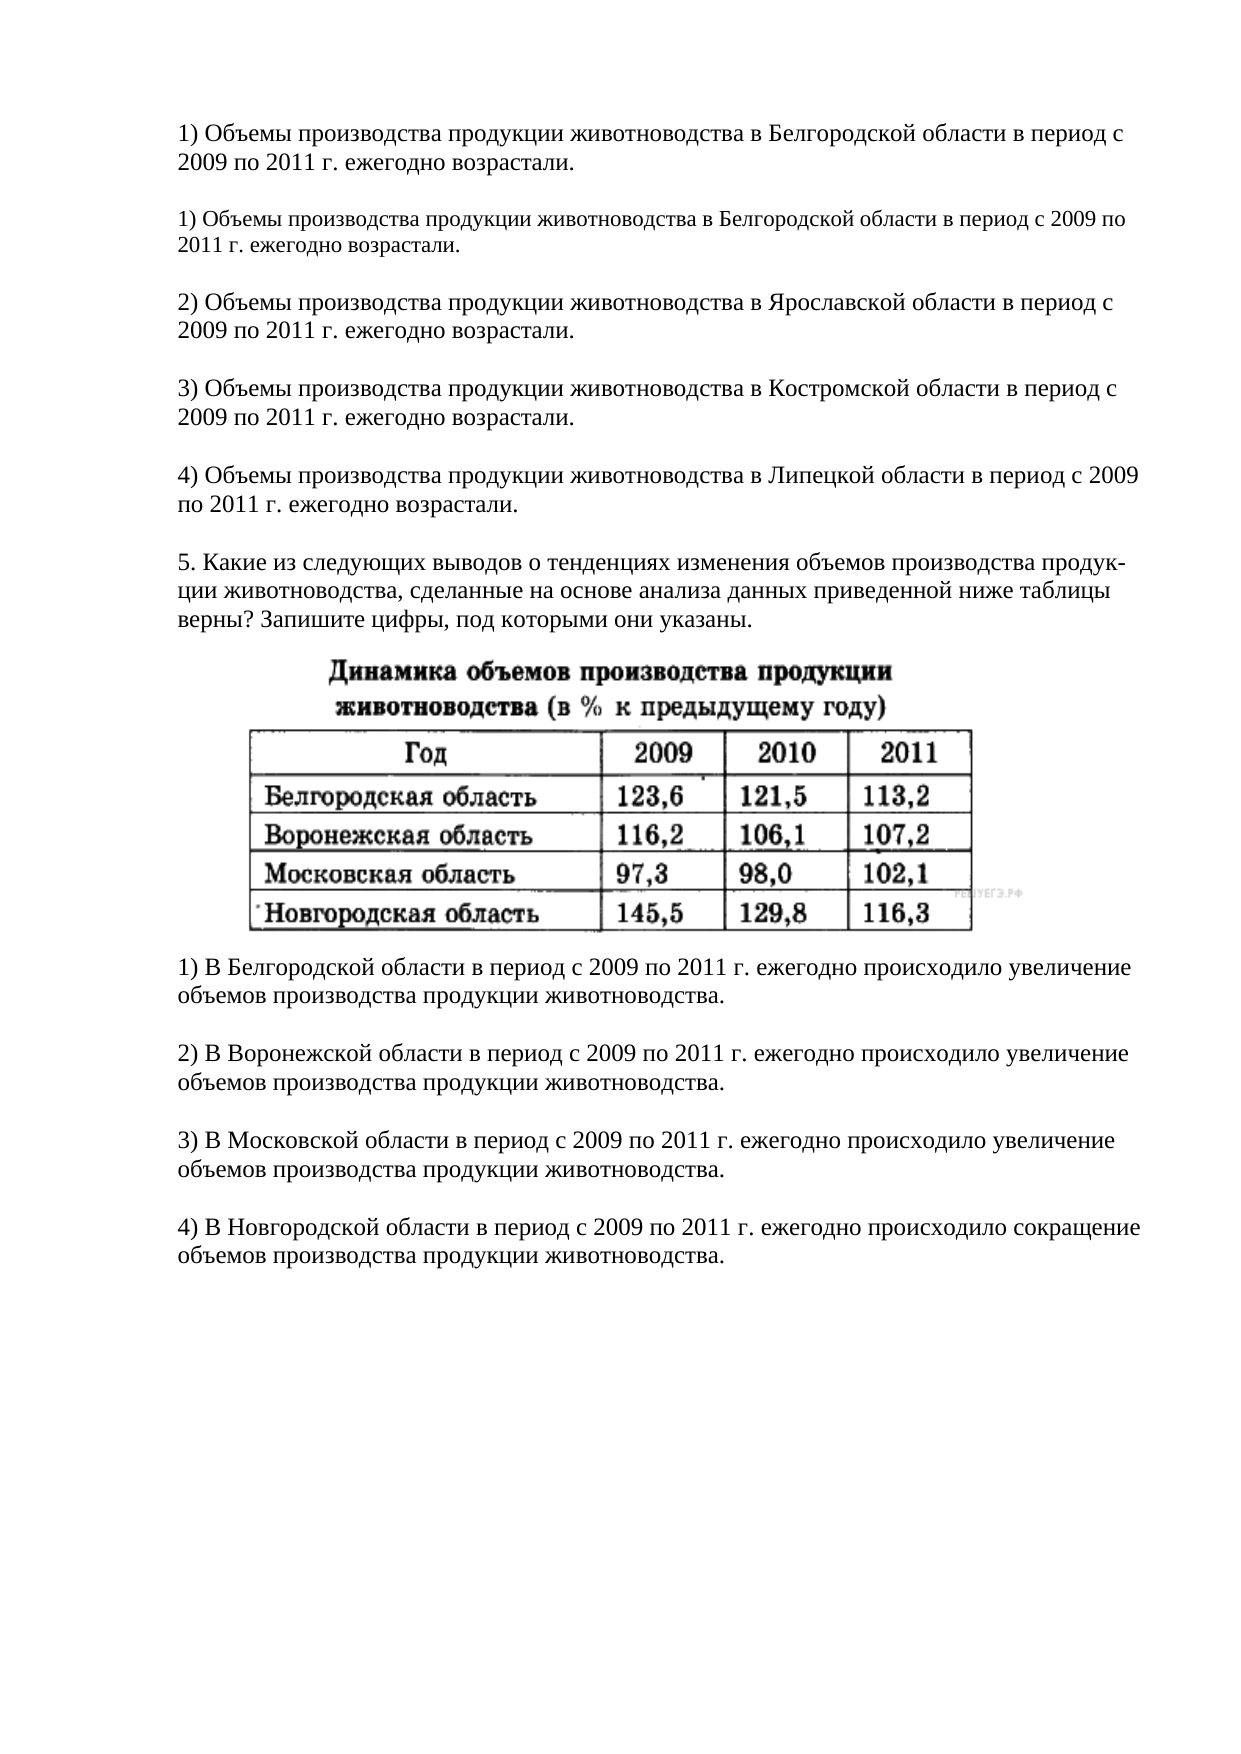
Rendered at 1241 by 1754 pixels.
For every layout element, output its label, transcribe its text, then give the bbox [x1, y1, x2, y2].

text 3) В Московской области в период с 2009 по 2011 г. ежегодно происходило увеличение объемов производства продукции животноводства. [177, 1125, 1152, 1182]
text 4) Объемы производства продукции животноводства в Липецкой области в период с 2009 по 2011 г. ежегодно возрастали. [177, 460, 1152, 517]
text 5. Какие из следующих выводов о тенденциях изменения объемов производства продукции животноводства, сделанные на основе анализа данных приведенной ниже таблицы верны? Запишите цифры, под которыми они указаны. [177, 547, 1152, 633]
text 2) Объемы производства продукции животноводства в Ярославской области в период с 2009 по 2011 г. ежегодно возрастали. [177, 287, 1152, 344]
text 2) В Воронежской области в период с 2009 по 2011 г. ежегодно происходило увеличение объемов производства продукции животноводства. [177, 1038, 1152, 1096]
text 1) Объемы производства продукции животноводства в Белгородской области в период с 2009 по 2011 г. ежегодно возрастали. [177, 205, 1152, 257]
text 1) Объемы производства продукции животноводства в Белгородской области в период с 2009 по 2011 г. ежегодно возрастали. [177, 118, 1152, 176]
text 3) Объемы производства продукции животноводства в Костромской области в период с 2009 по 2011 г. ежегодно возрастали. [177, 373, 1152, 431]
picture [226, 644, 1029, 940]
text 1) В Белгородской области в период с 2009 по 2011 г. ежегодно происходило увеличение объемов производства продукции животноводства. [177, 952, 1152, 1009]
text 4) В Новгородской области в период с 2009 по 2011 г. ежегодно происходило сокращение объемов производства продукции животноводства. [177, 1212, 1152, 1269]
